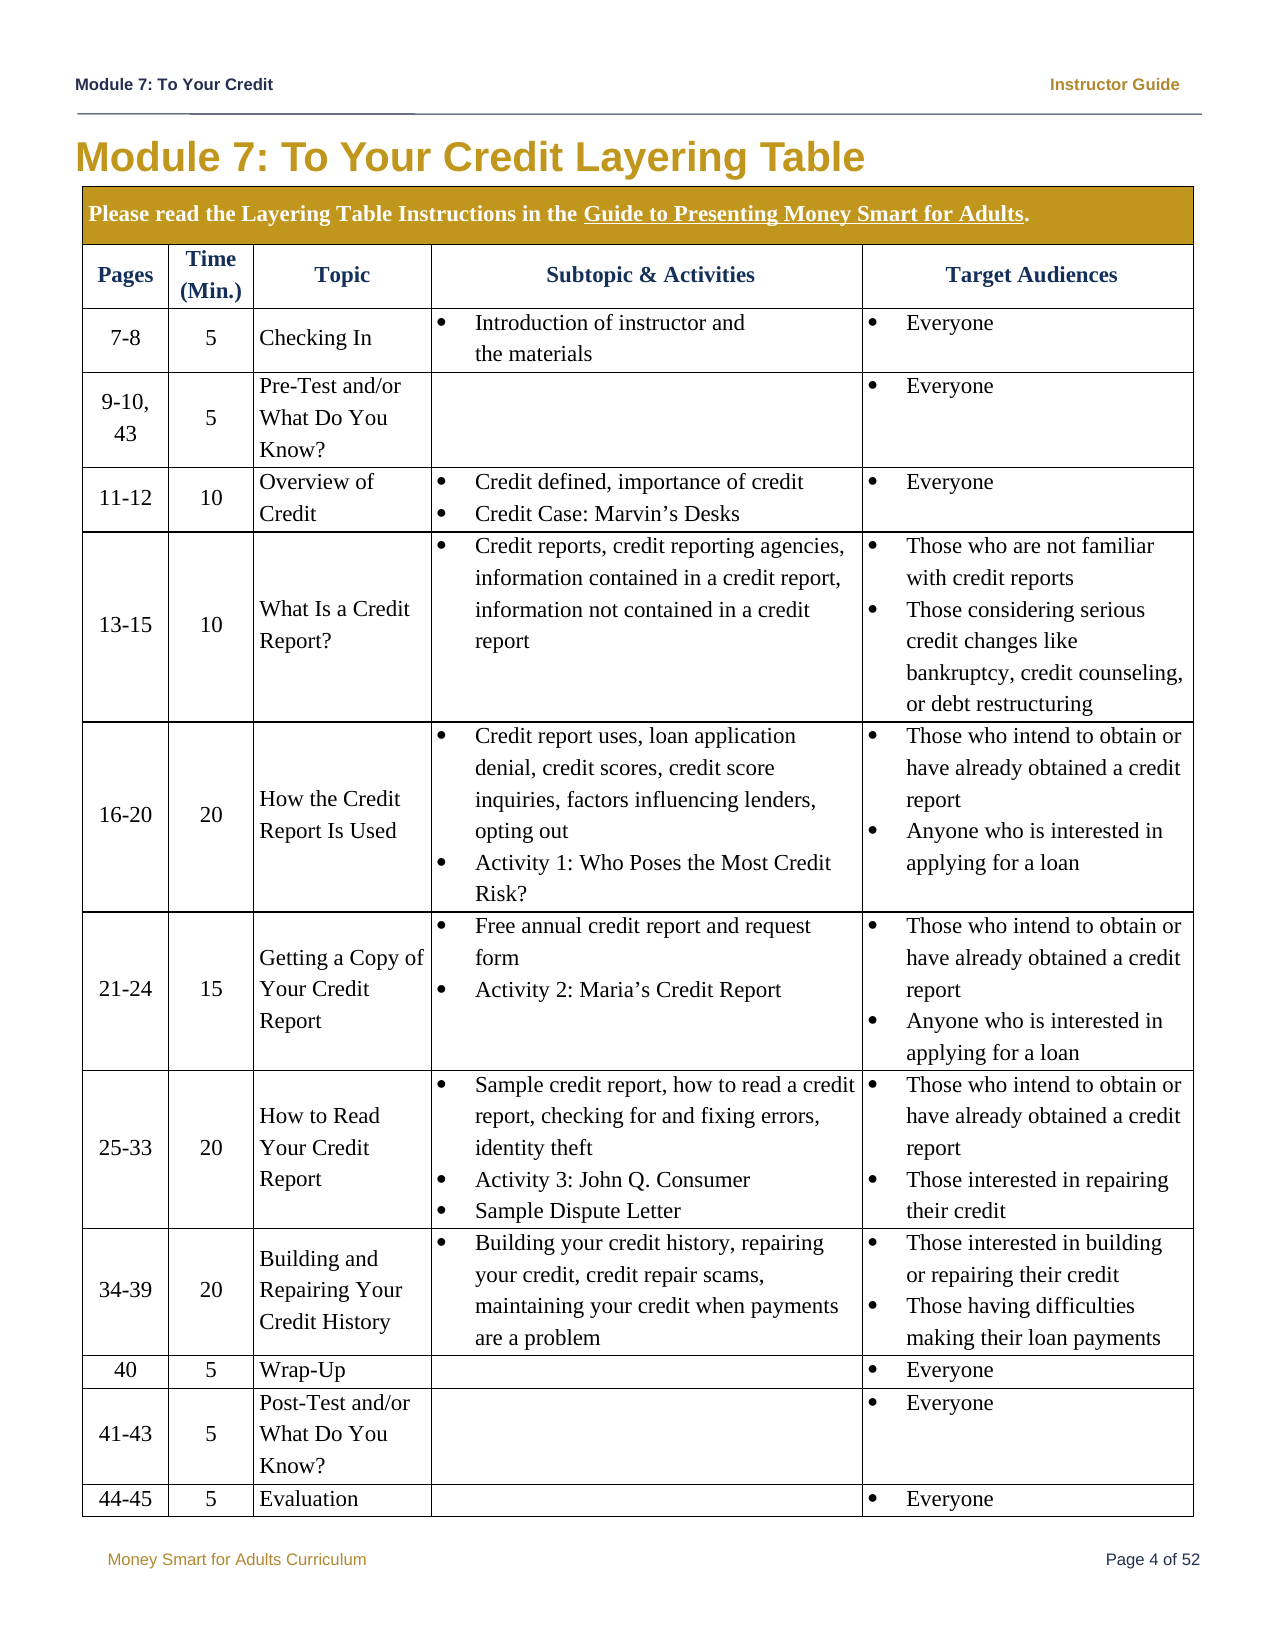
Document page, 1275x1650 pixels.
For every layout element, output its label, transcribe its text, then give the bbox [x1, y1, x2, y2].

table_cell 13-15 [83, 533, 168, 721]
table_cell Pre-Test and/or What Do You Know? [254, 373, 431, 467]
table_cell 7-8 [83, 309, 168, 372]
table_cell 34-39 [83, 1229, 168, 1355]
table_cell [432, 1356, 862, 1388]
table_cell 9-10, 43 [83, 373, 168, 467]
table_cell Target Audiences [863, 245, 1193, 308]
table_cell Building and Repairing Your Credit History [254, 1229, 431, 1355]
table_cell 20 [169, 723, 253, 911]
table_cell Subtopic & Activities [432, 245, 862, 308]
table_cell 20 [169, 1229, 253, 1355]
table_cell 16-20 [83, 723, 168, 911]
table_cell [432, 373, 862, 467]
table_cell Those who intend to obtain or have already obtained a credit report Anyone who is interested in applying for a loan [863, 723, 1193, 911]
table_cell 11-12 [83, 468, 168, 531]
table_cell Overview of Credit [254, 468, 431, 531]
table_cell Wrap-Up [254, 1356, 431, 1388]
table_cell Free annual credit report and request form Activity 2: Maria’s Credit Report [432, 913, 862, 1070]
table_cell 5 [169, 309, 253, 372]
table_cell 40 [83, 1356, 168, 1388]
table_cell 44-45 [83, 1485, 168, 1516]
table_cell 5 [169, 1389, 253, 1483]
table_cell 5 [169, 1356, 253, 1388]
table_cell Those who intend to obtain or have already obtained a credit report Those interested in repairing their credit [863, 1071, 1193, 1228]
table_cell Evaluation [254, 1485, 431, 1516]
table_cell 15 [169, 913, 253, 1070]
subtitle Module 7: To Your Credit Layering Table [75, 132, 1200, 180]
table_cell What Is a Credit Report? [254, 533, 431, 721]
table_cell 5 [169, 1485, 253, 1516]
table_cell 10 [169, 533, 253, 721]
table_cell 21-24 [83, 913, 168, 1070]
table_cell Everyone [863, 1356, 1193, 1388]
table_cell Credit reports, credit reporting agencies, information contained in a credit report, information not contained in a credit report [432, 533, 862, 721]
table_cell How to Read Your Credit Report [254, 1071, 431, 1228]
table_cell Those who are not familiar with credit reports Those considering serious credit changes like bankruptcy, credit counseling, or debt restructuring [863, 533, 1193, 721]
table_header Please read the Layering Table Instructions in the Guide to Presenting Money Smart for Adults. [83, 187, 1193, 244]
table_cell How the Credit Report Is Used [254, 723, 431, 911]
table_cell 20 [169, 1071, 253, 1228]
table_cell Topic [254, 245, 431, 308]
table_cell Everyone [863, 468, 1193, 531]
table_cell 10 [169, 468, 253, 531]
table_cell 25-33 [83, 1071, 168, 1228]
table_cell Getting a Copy of Your Credit Report [254, 913, 431, 1070]
table_cell Time (Min.) [169, 245, 253, 308]
table_cell Introduction of instructor and the materials [432, 309, 862, 372]
table_cell Everyone [863, 373, 1193, 467]
table_cell Those who intend to obtain or have already obtained a credit report Anyone who is interested in applying for a loan [863, 913, 1193, 1070]
table_cell 5 [169, 373, 253, 467]
table_cell Those interested in building or repairing their credit Those having difficulties making their loan payments [863, 1229, 1193, 1355]
table_cell Credit report uses, loan application denial, credit scores, credit score inquiries, factors influencing lenders, opting out Activity 1: Who Poses the Most Credit Risk? [432, 723, 862, 911]
table_cell Sample credit report, how to read a credit report, checking for and fixing errors, identity theft Activity 3: John Q. Consumer Sample Dispute Letter [432, 1071, 862, 1228]
table_cell Checking In [254, 309, 431, 372]
table_cell [432, 1485, 862, 1516]
table_cell Everyone [863, 1485, 1193, 1516]
table_cell Building your credit history, repairing your credit, credit repair scams, maintaining your credit when payments are a problem [432, 1229, 862, 1355]
table_cell Pages [83, 245, 168, 308]
table_cell Credit defined, importance of credit Credit Case: Marvin’s Desks [432, 468, 862, 531]
table_cell Everyone [863, 309, 1193, 372]
table_cell 41-43 [83, 1389, 168, 1483]
table_cell Post-Test and/or What Do You Know? [254, 1389, 431, 1483]
table_cell Everyone [863, 1389, 1193, 1483]
table_cell [432, 1389, 862, 1483]
